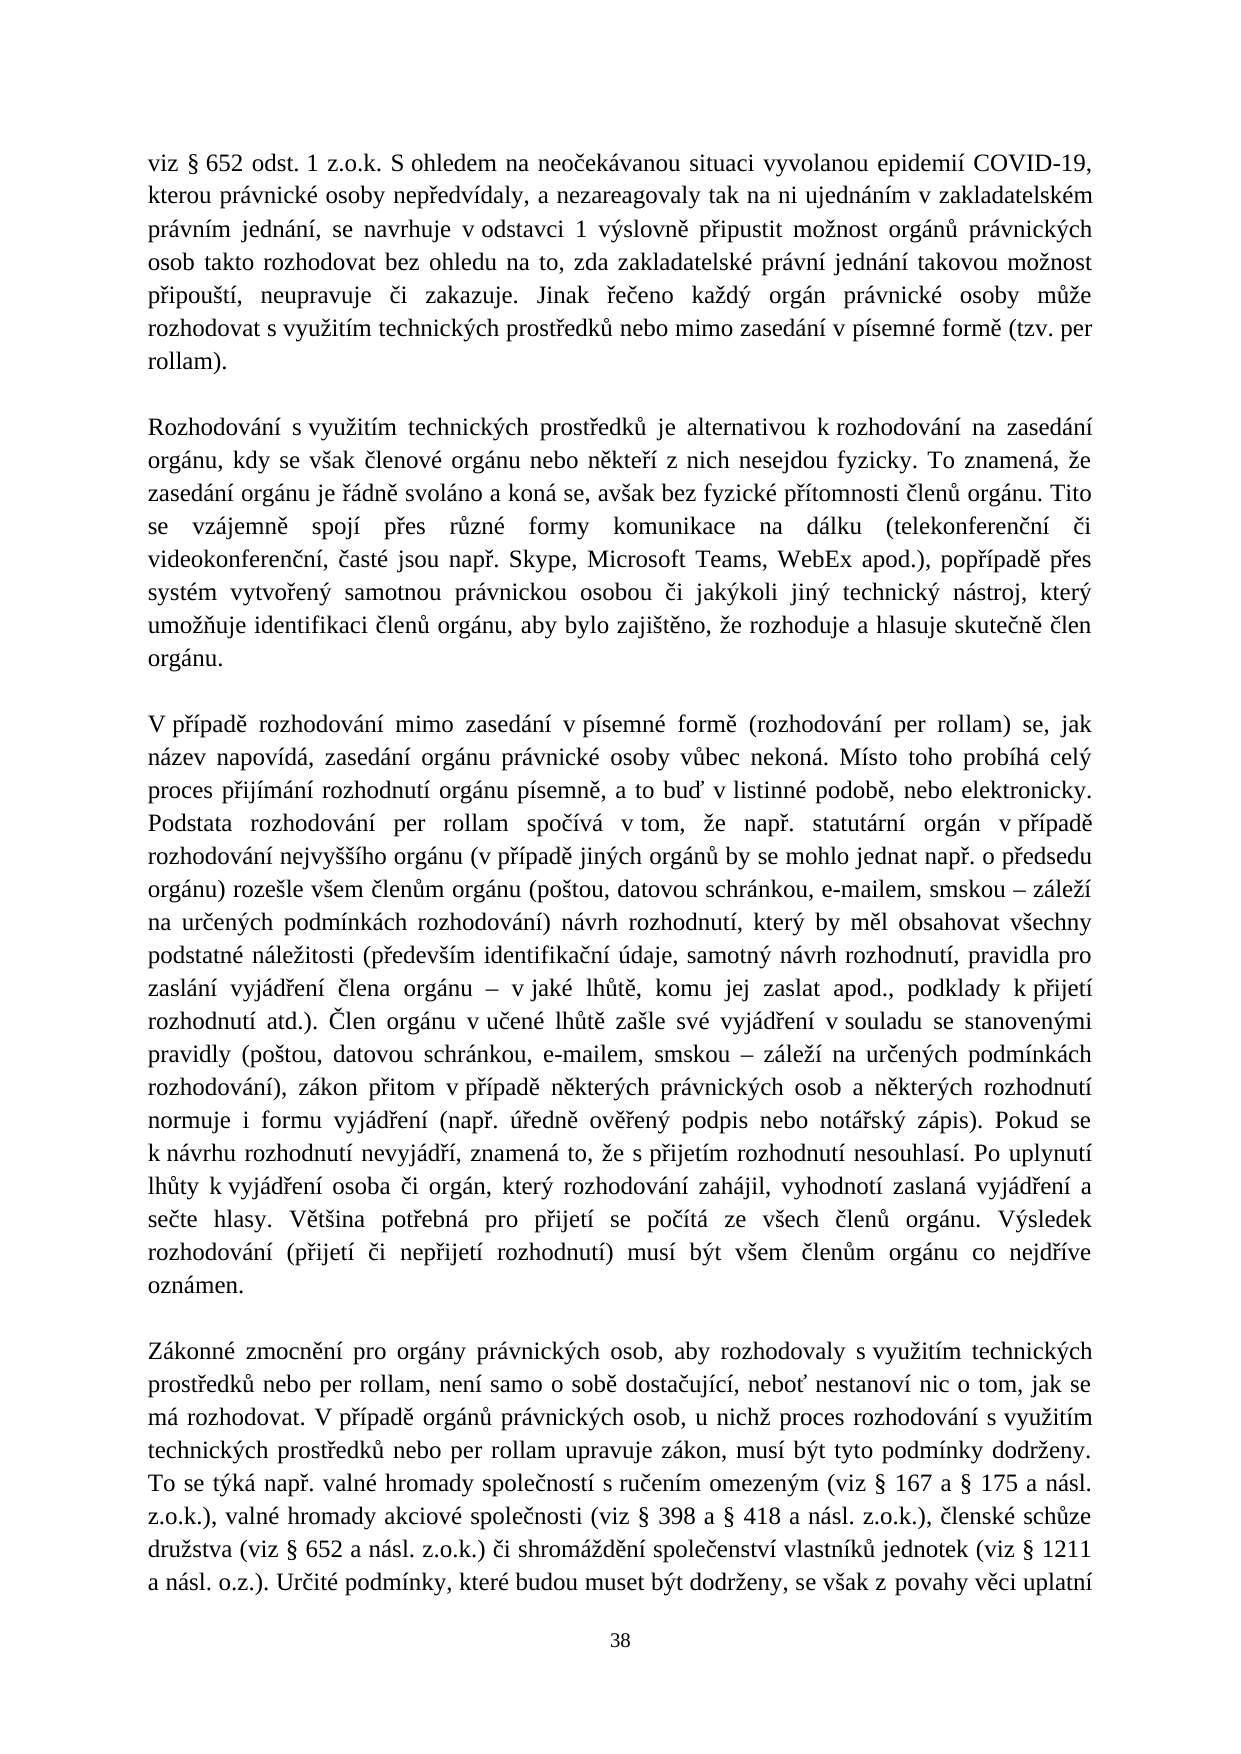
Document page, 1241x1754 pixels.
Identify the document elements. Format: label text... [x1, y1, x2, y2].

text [148, 148, 1093, 374]
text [148, 1336, 1093, 1596]
text Rozhodování s využitím technických prostředků je alternativou k rozhodování na zasedání orgánu, kdy se však členové orgánu nebo někteří z nich nesejdou fyzicky. To znamená, že zasedání orgánu je řádně svoláno a koná se, avšak bez fyzické přítomnosti členů orgánu. Tito se vzájemně spojí přes různé formy komunikace na dálku (telekonferenční či videokonferenční, časté jsou např. Skype, Microsoft Teams, WebEx apod.), popřípadě přes systém vytvořený samotnou právnickou osobou či jakýkoli jiný technický nástroj, který umožňuje identifikaci členů orgánu, aby bylo zajištěno, že rozhoduje a hlasuje skutečně člen orgánu. [148, 412, 1093, 672]
text V případě rozhodování mimo zasedání v písemné formě (rozhodování per rollam) se, jak název napovídá, zasedání orgánu právnické osoby vůbec nekoná. Místo toho probíhá celý proces přijímání rozhodnutí orgánu písemně, a to buď v listinné podobě, nebo elektronicky. Podstata rozhodování per rollam spočívá v tom, že např. statutární orgán v případě rozhodování nejvyššího orgánu (v případě jiných orgánů by se mohlo jednat např. o předsedu orgánu) rozešle všem členům orgánu (poštou, datovou schránkou, e-mailem, smskou – záleží na určených podmínkách rozhodování) návrh rozhodnutí, který by měl obsahovat všechny podstatné náležitosti (především identifikační údaje, samotný návrh rozhodnutí, pravidla pro zaslání vyjádření člena orgánu – v jaké lhůtě, komu jej zaslat apod., podklady k přijetí rozhodnutí atd.). Člen orgánu v učené lhůtě zašle své vyjádření v souladu se stanovenými pravidly (poštou, datovou schránkou, e-mailem, smskou – záleží na určených podmínkách rozhodování), zákon přitom v případě některých právnických osob a některých rozhodnutí normuje i formu vyjádření (např. úředně ověřený podpis nebo notářský zápis). Pokud se k návrhu rozhodnutí nevyjádří, znamená to, že s přijetím rozhodnutí nesouhlasí. Po uplynutí lhůty k vyjádření osoba či orgán, který rozhodování zahájil, vyhodnotí zaslaná vyjádření a sečte hlasy. Většina potřebná pro přijetí se počítá ze všech členů orgánu. Výsledek rozhodování (přijetí či nepřijetí rozhodnutí) musí být všem členům orgánu co nejdříve oznámen. [148, 709, 1093, 1299]
